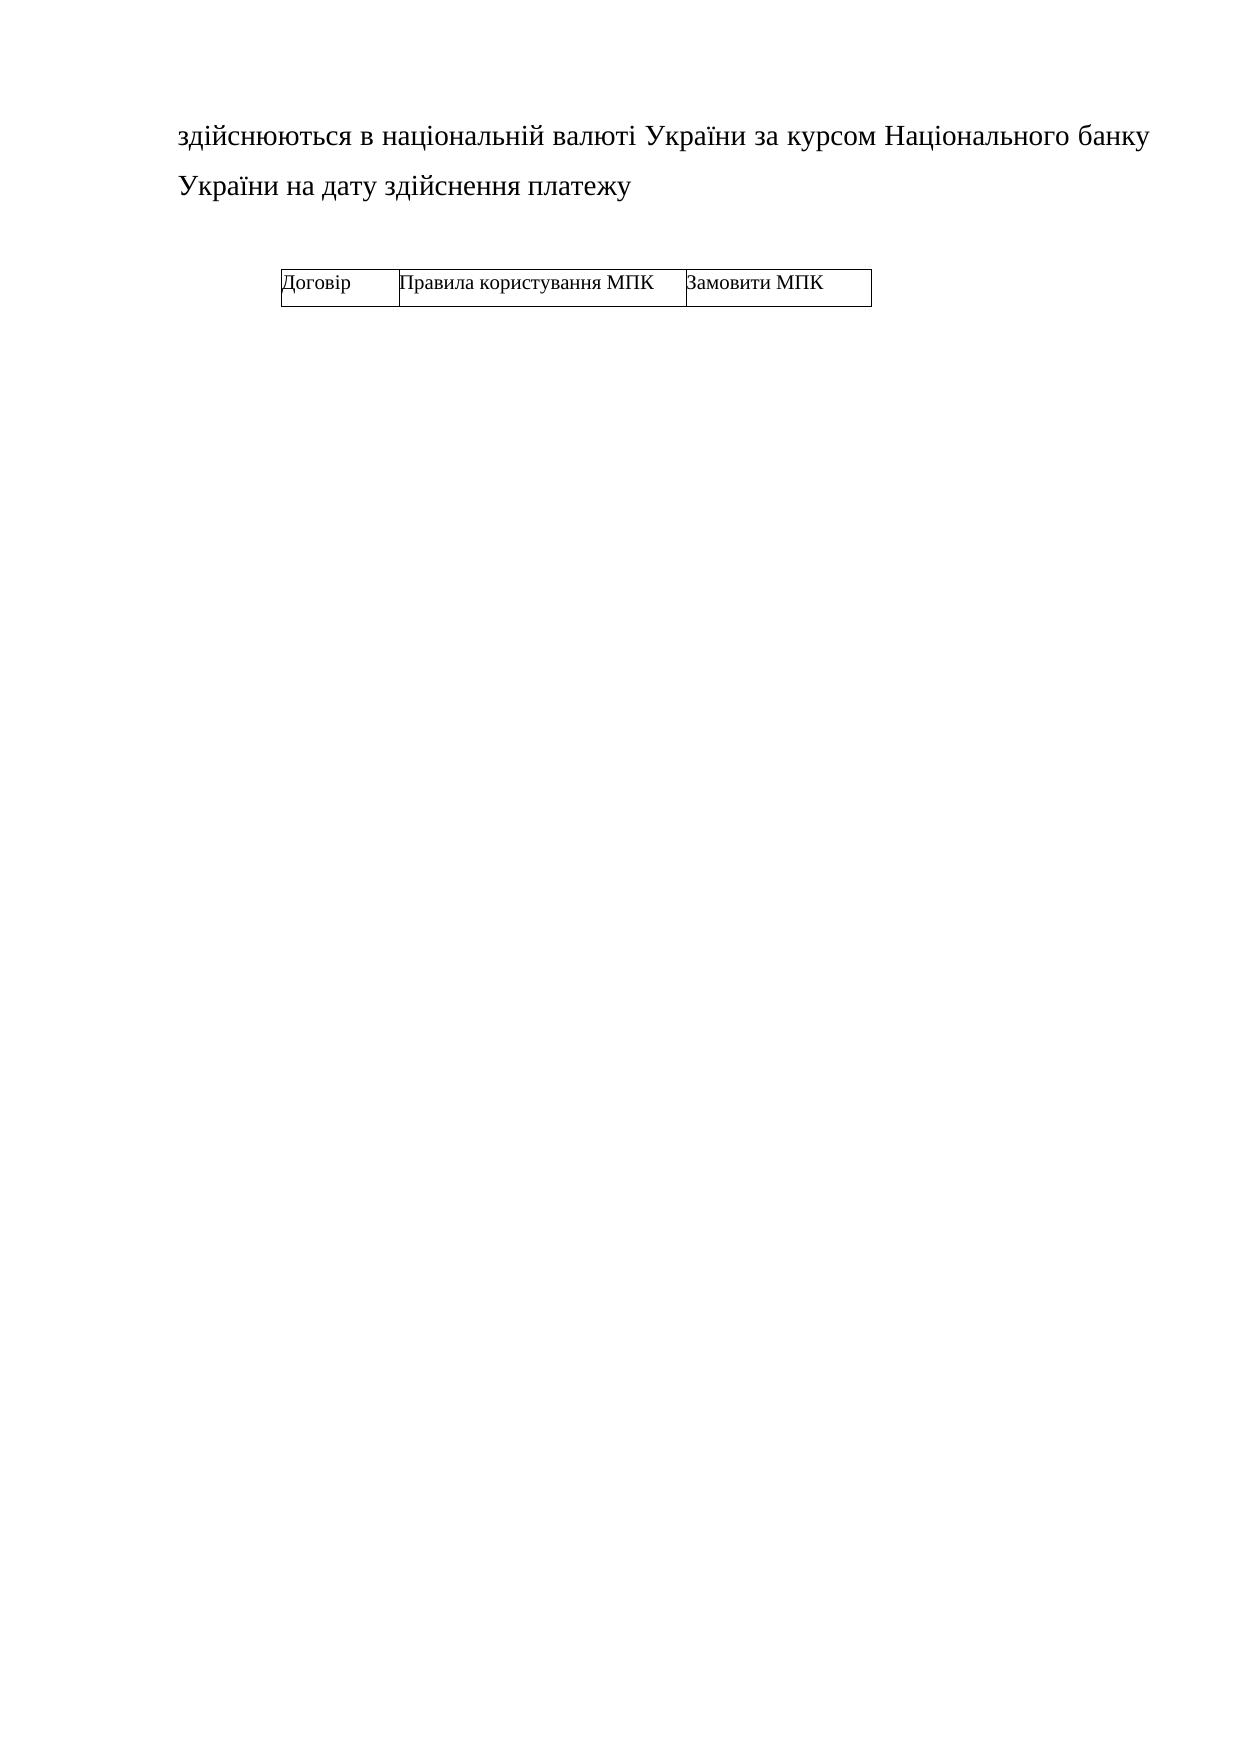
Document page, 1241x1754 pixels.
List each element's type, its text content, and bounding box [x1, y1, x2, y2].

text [177, 118, 1152, 202]
table_header Правила користування МПК [400, 270, 686, 306]
table_header Договір [282, 270, 399, 306]
table_header Замовити МПК [687, 270, 871, 306]
